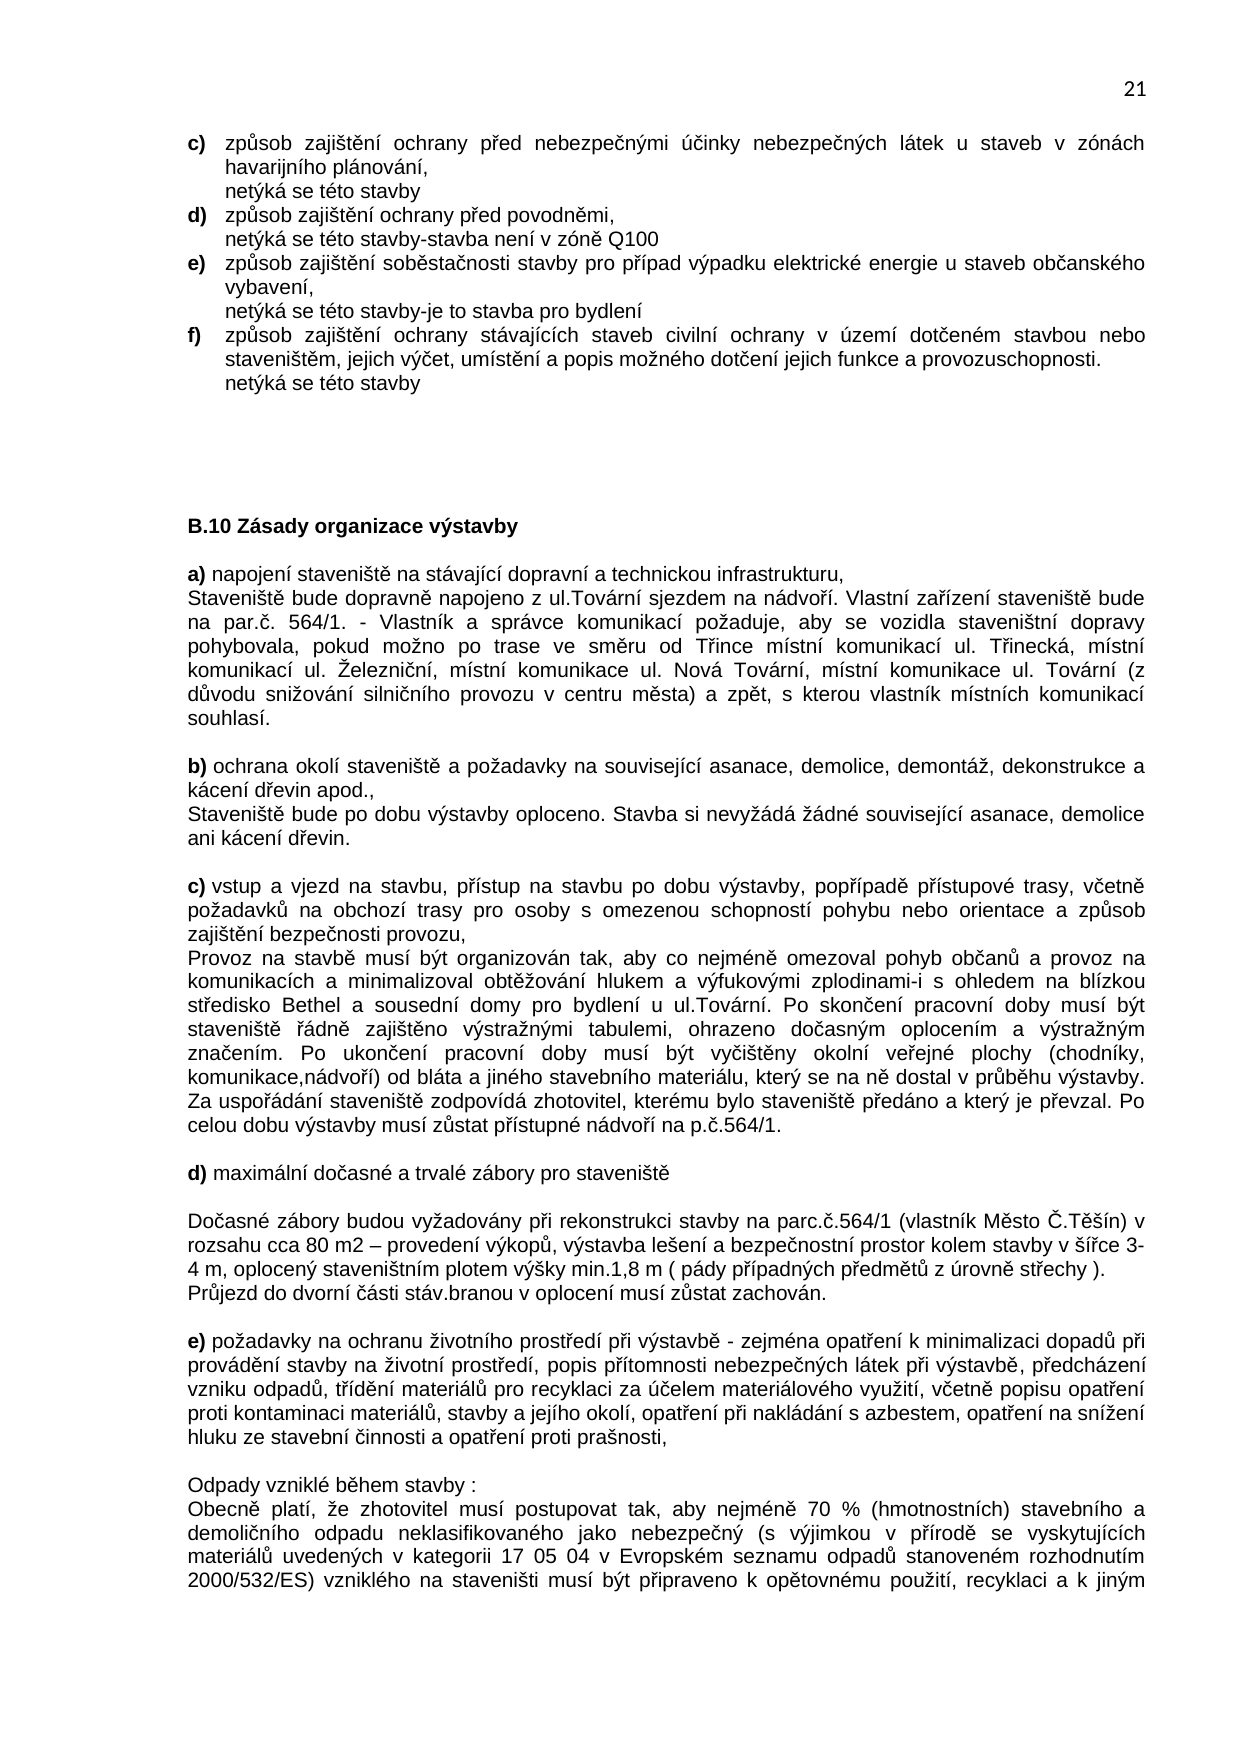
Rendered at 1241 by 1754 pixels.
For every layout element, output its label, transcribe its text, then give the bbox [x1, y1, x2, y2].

list netýká se této stavby-stavba není v zóně Q100 [225, 227, 1146, 251]
text a) napojení staveniště na stávající dopravní a technickou infrastrukturu, [187, 562, 1146, 586]
list netýká se této stavby [225, 370, 1146, 394]
list způsob zajištění ochrany stávajících staveb civilní ochrany v území dotčeném stavbou nebo staveništěm, jejich výčet, umístění a popis možného dotčení jejich funkce a provozuschopnosti. [187, 322, 1146, 370]
text c) vstup a vjezd na stavbu, přístup na stavbu po dobu výstavby, popřípadě přístupové trasy, včetně požadavků na obchozí trasy pro osoby s omezenou schopností pohybu nebo orientace a způsob zajištění bezpečnosti provozu, [187, 873, 1146, 945]
text b) ochrana okolí staveniště a požadavky na související asanace, demolice, demontáž, dekonstrukce a kácení dřevin apod., [187, 754, 1146, 802]
text Staveniště bude po dobu výstavby oploceno. Stavba si nevyžádá žádné související asanace, demolice ani kácení dřevin. [187, 802, 1146, 849]
list netýká se této stavby [225, 179, 1146, 203]
text Dočasné zábory budou vyžadovány při rekonstrukci stavby na parc.č.564/1 (vlastník Město Č.Těšín) v rozsahu cca 80 m2 – provedení výkopů, výstavba lešení a bezpečnostní prostor kolem stavby v šířce 3-4 m, oplocený staveništním plotem výšky min.1,8 m ( pády případných předmětů z úrovně střechy ). [187, 1209, 1146, 1281]
text e) požadavky na ochranu životního prostředí při výstavbě - zejména opatření k minimalizaci dopadů při provádění stavby na životní prostředí, popis přítomnosti nebezpečných látek při výstavbě, předcházení vzniku odpadů, třídění materiálů pro recyklaci za účelem materiálového využití, včetně popisu opatření proti kontaminaci materiálů, stavby a jejího okolí, opatření při nakládání s azbestem, opatření na snížení hluku ze stavební činnosti a opatření proti prašnosti, [187, 1329, 1146, 1448]
text Provoz na stavbě musí být organizován tak, aby co nejméně omezoval pohyb občanů a provoz na komunikacích a minimalizoval obtěžování hlukem a výfukovými zplodinami-i s ohledem na blízkou středisko Bethel a sousední domy pro bydlení u ul.Tovární. Po skončení pracovní doby musí být staveniště řádně zajištěno výstražnými tabulemi, ohrazeno dočasným oplocením a výstražným značením. Po ukončení pracovní doby musí být vyčištěny okolní veřejné plochy (chodníky, komunikace,nádvoří) od bláta a jiného stavebního materiálu, který se na ně dostal v průběhu výstavby. Za uspořádání staveniště zodpovídá zhotovitel, kterému bylo staveniště předáno a který je převzal. Po celou dobu výstavby musí zůstat přístupné nádvoří na p.č.564/1. [187, 945, 1146, 1137]
text Odpady vzniklé během stavby : [187, 1472, 1146, 1496]
text Staveniště bude dopravně napojeno z ul.Tovární sjezdem na nádvoří. Vlastní zařízení staveniště bude na par.č. 564/1. - Vlastník a správce komunikací požaduje, aby se vozidla staveništní dopravy pohybovala, pokud možno po trase ve směru od Třince místní komunikací ul. Třinecká, místní komunikací ul. Železniční, místní komunikace ul. Nová Tovární, místní komunikace ul. Tovární (z důvodu snižování silničního provozu v centru města) a zpět, s kterou vlastník místních komunikací souhlasí. [187, 586, 1146, 730]
list netýká se této stavby-je to stavba pro bydlení [225, 298, 1146, 322]
text Průjezd do dvorní části stáv.branou v oplocení musí zůstat zachován. [187, 1281, 1146, 1305]
list způsob zajištění ochrany před povodněmi, [187, 203, 1146, 227]
text B.10 Zásady organizace výstavby [187, 514, 1146, 538]
list způsob zajištění ochrany před nebezpečnými účinky nebezpečných látek u staveb v zónách havarijního plánování, [187, 131, 1146, 179]
list způsob zajištění soběstačnosti stavby pro případ výpadku elektrické energie u staveb občanského vybavení, [187, 251, 1146, 298]
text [187, 1496, 1146, 1592]
text d) maximální dočasné a trvalé zábory pro staveniště [187, 1161, 1146, 1185]
